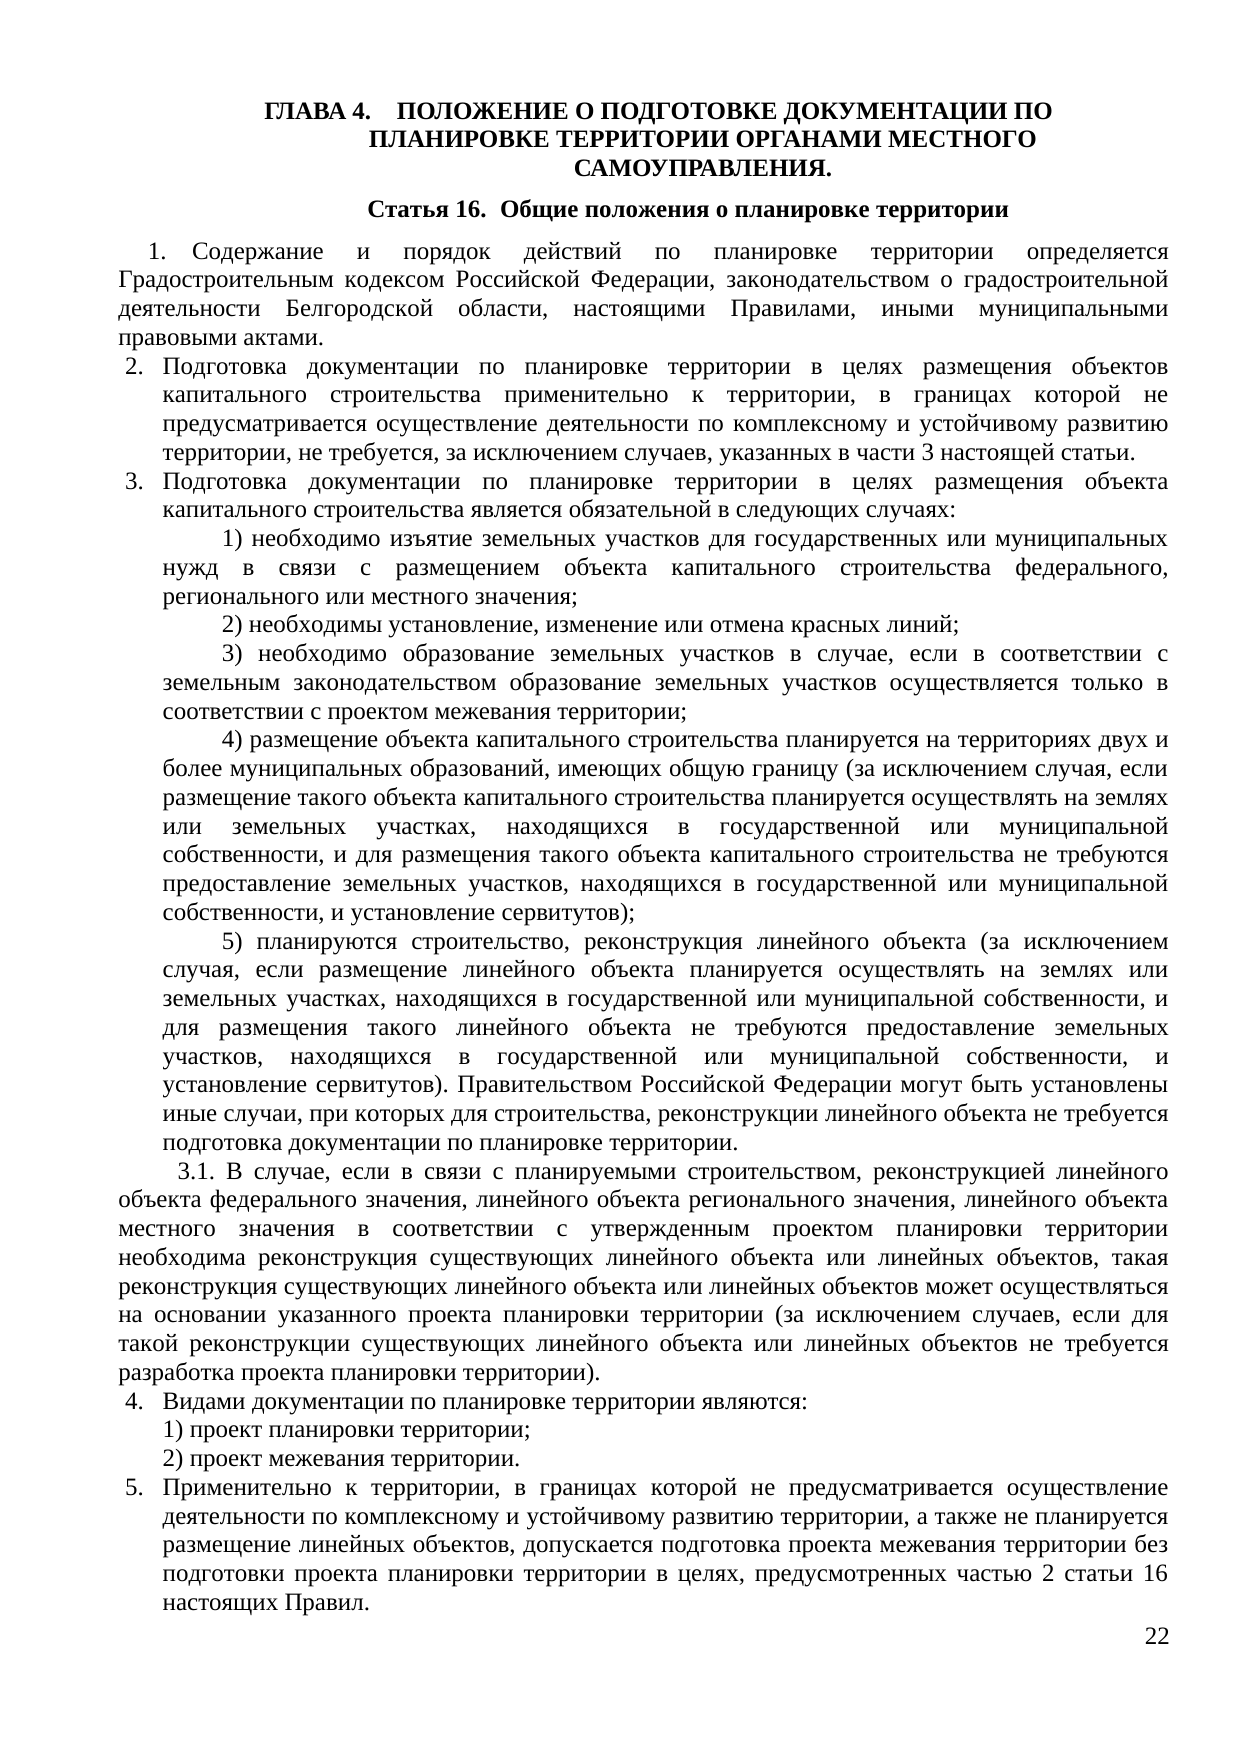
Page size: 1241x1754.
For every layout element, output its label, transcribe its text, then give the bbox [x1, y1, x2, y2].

subtitle Общие положения о планировке территории [207, 194, 1169, 223]
text 3.1. В случае, если в связи с планируемыми строительством, реконструкцией линейного объекта федерального значения, линейного объекта регионального значения, линейного объекта местного значения в соответствии с утвержденным проектом планировки территории необходима реконструкция существующих линейного объекта или линейных объектов, такая реконструкция существующих линейного объекта или линейных объектов может осуществляться на основании указанного проекта планировки территории (за исключением случаев, если для такой реконструкции существующих линейного объекта или линейных объектов не требуется разработка проекта планировки территории). [118, 1156, 1169, 1386]
text 1) необходимо изъятие земельных участков для государственных или муниципальных нужд в связи с размещением объекта капитального строительства федерального, регионального или местного значения; [162, 523, 1169, 609]
list Применительно к территории, в границах которой не предусматривается осуществление деятельности по комплексному и устойчивому развитию территории, а также не планируется размещение линейных объектов, допускается подготовка проекта межевания территории без подготовки проекта планировки территории в целях, предусмотренных частью 2 статьи 16 настоящих Правил. [125, 1472, 1169, 1616]
text 2) необходимы установление, изменение или отмена красных линий; [162, 609, 1169, 638]
text 1) проект планировки территории; [162, 1414, 1169, 1443]
text 4) размещение объекта капитального строительства планируется на территориях двух и более муниципальных образований, имеющих общую границу (за исключением случая, если размещение такого объекта капитального строительства планируется осуществлять на землях или земельных участках, находящихся в государственной или муниципальной собственности, и для размещения такого объекта капитального строительства не требуются предоставление земельных участков, находящихся в государственной или муниципальной собственности, и установление сервитутов); [162, 724, 1169, 926]
text 3) необходимо образование земельных участков в случае, если в соответствии с земельным законодательством образование земельных участков осуществляется только в соответствии с проектом межевания территории; [162, 638, 1169, 724]
text 5) планируются строительство, реконструкция линейного объекта (за исключением случая, если размещение линейного объекта планируется осуществлять на землях или земельных участках, находящихся в государственной или муниципальной собственности, и для размещения такого линейного объекта не требуются предоставление земельных участков, находящихся в государственной или муниципальной собственности, и установление сервитутов). Правительством Российской Федерации могут быть установлены иные случаи, при которых для строительства, реконструкции линейного объекта не требуется подготовка документации по планировке территории. [162, 926, 1169, 1156]
list Подготовка документации по планировке территории в целях размещения объектов капитального строительства применительно к территории, в границах которой не предусматривается осуществление деятельности по комплексному и устойчивому развитию территории, не требуется, за исключением случаев, указанных в части 3 настоящей статьи. [125, 351, 1169, 466]
list Содержание и порядок действий по планировке территории определяется Градостроительным кодексом Российской Федерации, законодательством о градостроительной деятельности Белгородской области, настоящими Правилами, иными муниципальными правовыми актами. [118, 236, 1169, 351]
text 2) проект межевания территории. [162, 1443, 1169, 1472]
subtitle Положение о подготовке документации по планировке территории органами местного самоуправления. [207, 96, 1110, 182]
list Видами документации по планировке территории являются: [125, 1386, 1169, 1414]
list Подготовка документации по планировке территории в целях размещения объекта капитального строительства является обязательной в следующих случаях: [125, 466, 1169, 523]
